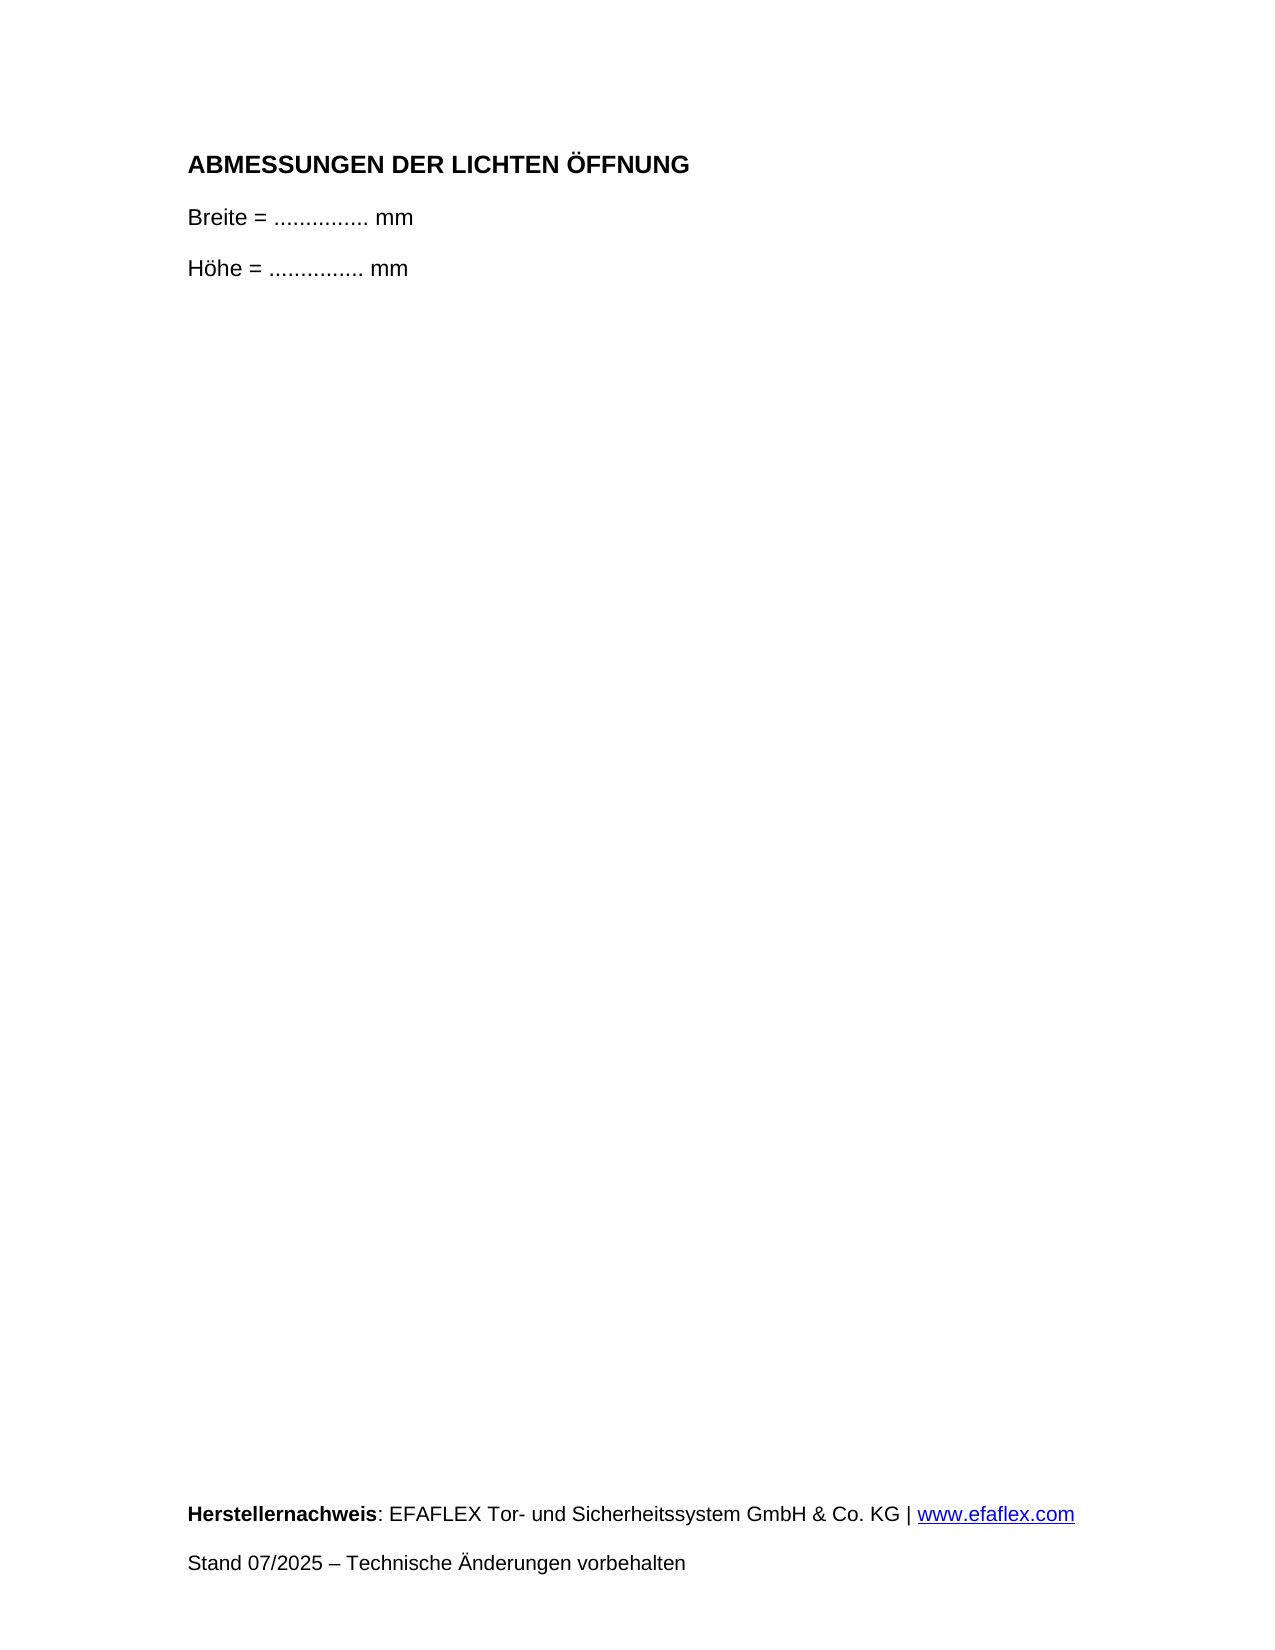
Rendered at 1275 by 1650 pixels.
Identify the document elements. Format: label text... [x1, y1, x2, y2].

text Abmessungen der lichten Öffnung [187, 150, 1087, 179]
text Höhe = ............... mm [187, 255, 1087, 281]
text Breite = ............... mm [187, 204, 1087, 230]
